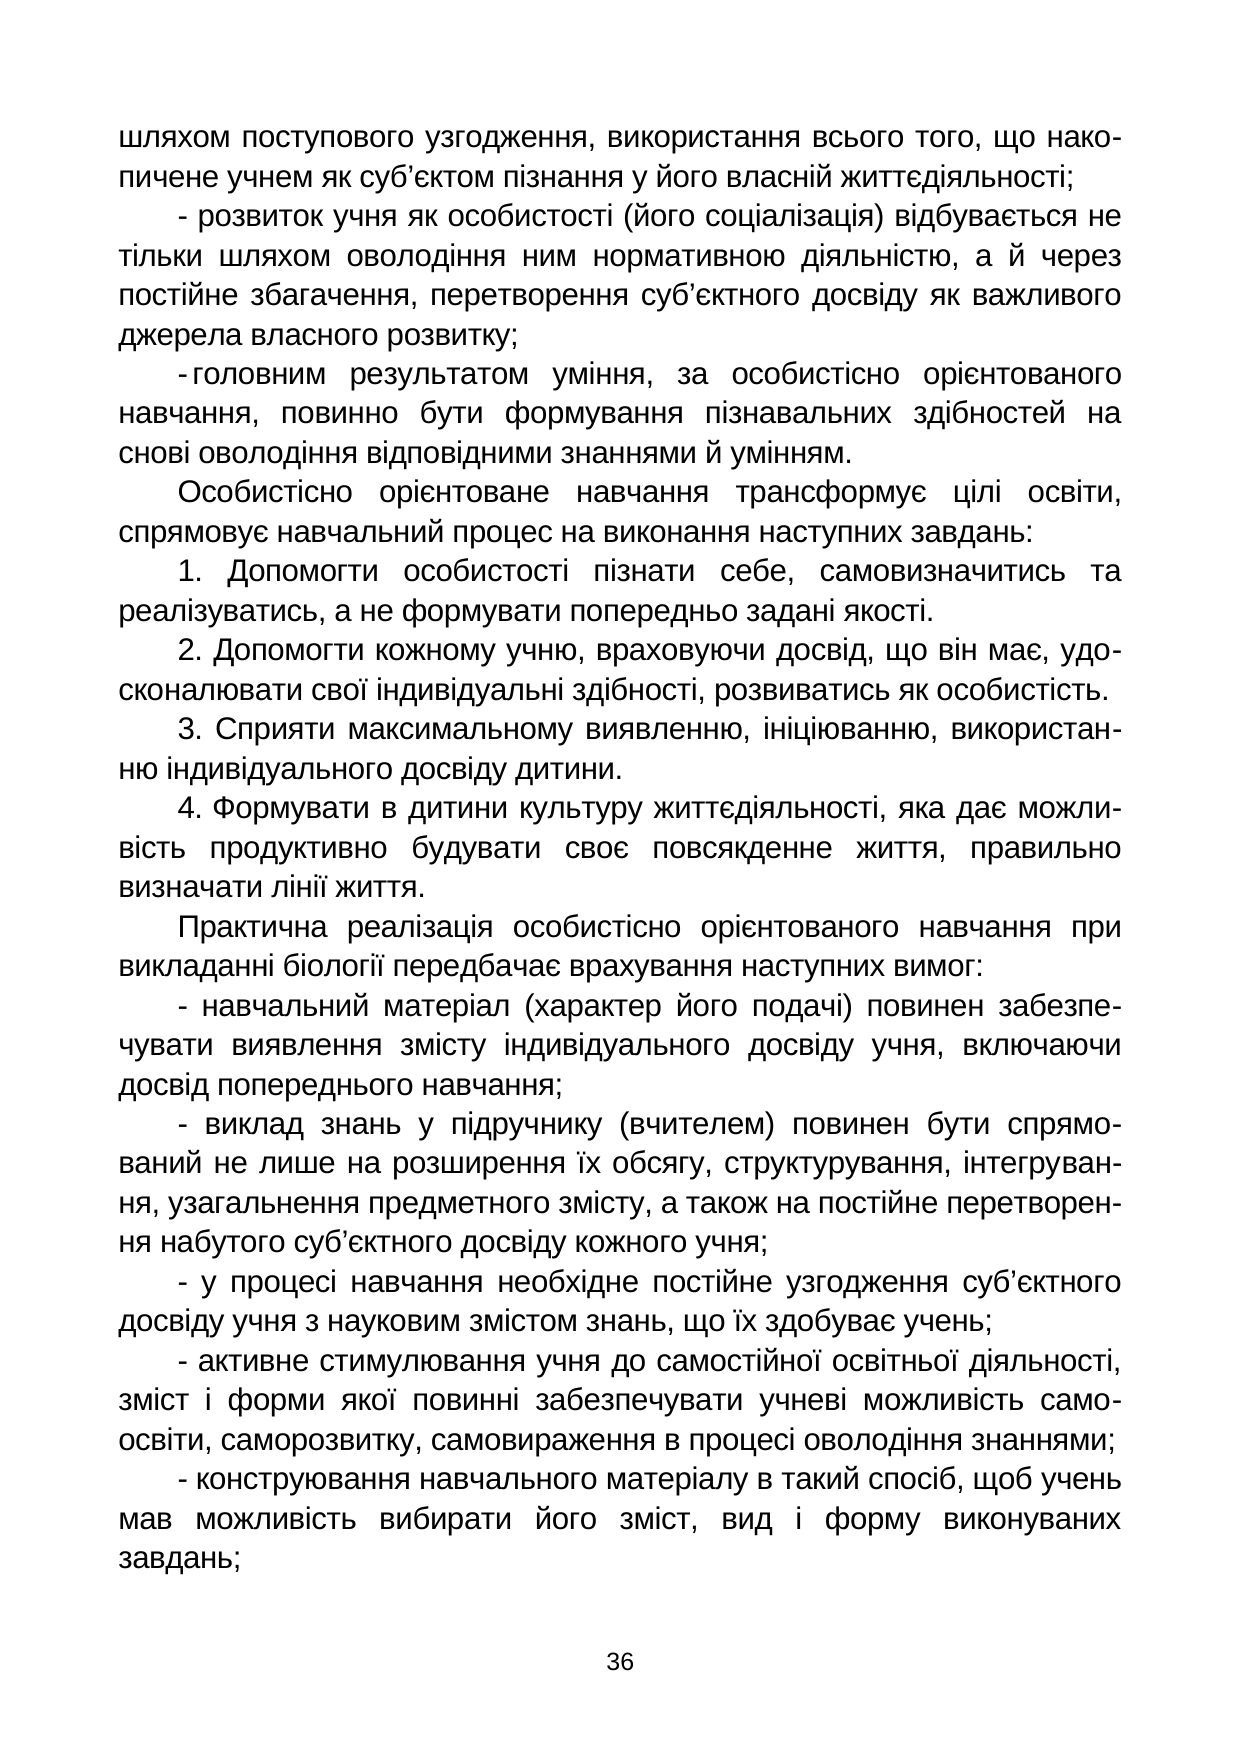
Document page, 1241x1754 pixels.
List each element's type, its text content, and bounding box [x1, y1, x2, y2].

text Особистісно орієнтоване навчання трансформує цілі освіти, спрямовує навчальний процес на виконання наступних завдань: [118, 473, 1122, 549]
text 4. Формувати в дитини культуру життєдіяльності, яка дає можливість продуктивно будувати своє повсякденне життя, правильно визначати лінії життя. [118, 789, 1122, 904]
text - розвиток учня як особистості (його соціалізація) відбувається не тільки шляхом оволодіння ним нормативною діяльністю, а й через постійне збагачення, перетворення суб’єктного досвіду як важливого джерела власного розвитку; [118, 197, 1122, 351]
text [118, 118, 1122, 193]
text - головним результатом уміння, за особистісно орієнтованого навчання, повинно бути формування пізнавальних здібностей на снові оволодіння відповідними знаннями й умінням. [118, 355, 1122, 470]
text - конструювання навчального матеріалу в такий спосіб, щоб учень мав можливість вибирати його зміст, вид і форму виконуваних завдань; [118, 1460, 1122, 1575]
text - виклад знань у підручнику (вчителем) повинен бути спрямований не лише на розширення їх обсягу, структурування, інтегрування, узагальнення предметного змісту, а також на постійне перетворення набутого суб’єктного досвіду кожного учня; [118, 1105, 1122, 1259]
text - активне стимулювання учня до самостійної освітньої діяльності, зміст і форми якої повинні забезпечувати учневі можливість самоосвіти, саморозвитку, самовираження в процесі оволодіння знаннями; [118, 1342, 1122, 1457]
text - навчальний матеріал (характер його подачі) повинен забезпечувати виявлення змісту індивідуального досвіду учня, включаючи досвід попереднього навчання; [118, 987, 1122, 1102]
text 1. Допомогти особистості пізнати себе, самовизначитись та реалізуватись, а не формувати попередньо задані якості. [118, 552, 1122, 628]
text 3. Сприяти максимальному виявленню, ініціюванню, використанню індивідуального досвіду дитини. [118, 710, 1122, 786]
text 2. Допомогти кожному учню, враховуючи досвід, що він має, удосконалювати свої індивідуальні здібності, розвиватись як особистість. [118, 631, 1122, 707]
text Практична реалізація особистісно орієнтованого навчання при викладанні біології передбачає врахування наступних вимог: [118, 908, 1122, 983]
text - у процесі навчання необхідне постійне узгодження суб’єктного досвіду учня з науковим змістом знань, що їх здобуває учень; [118, 1263, 1122, 1338]
